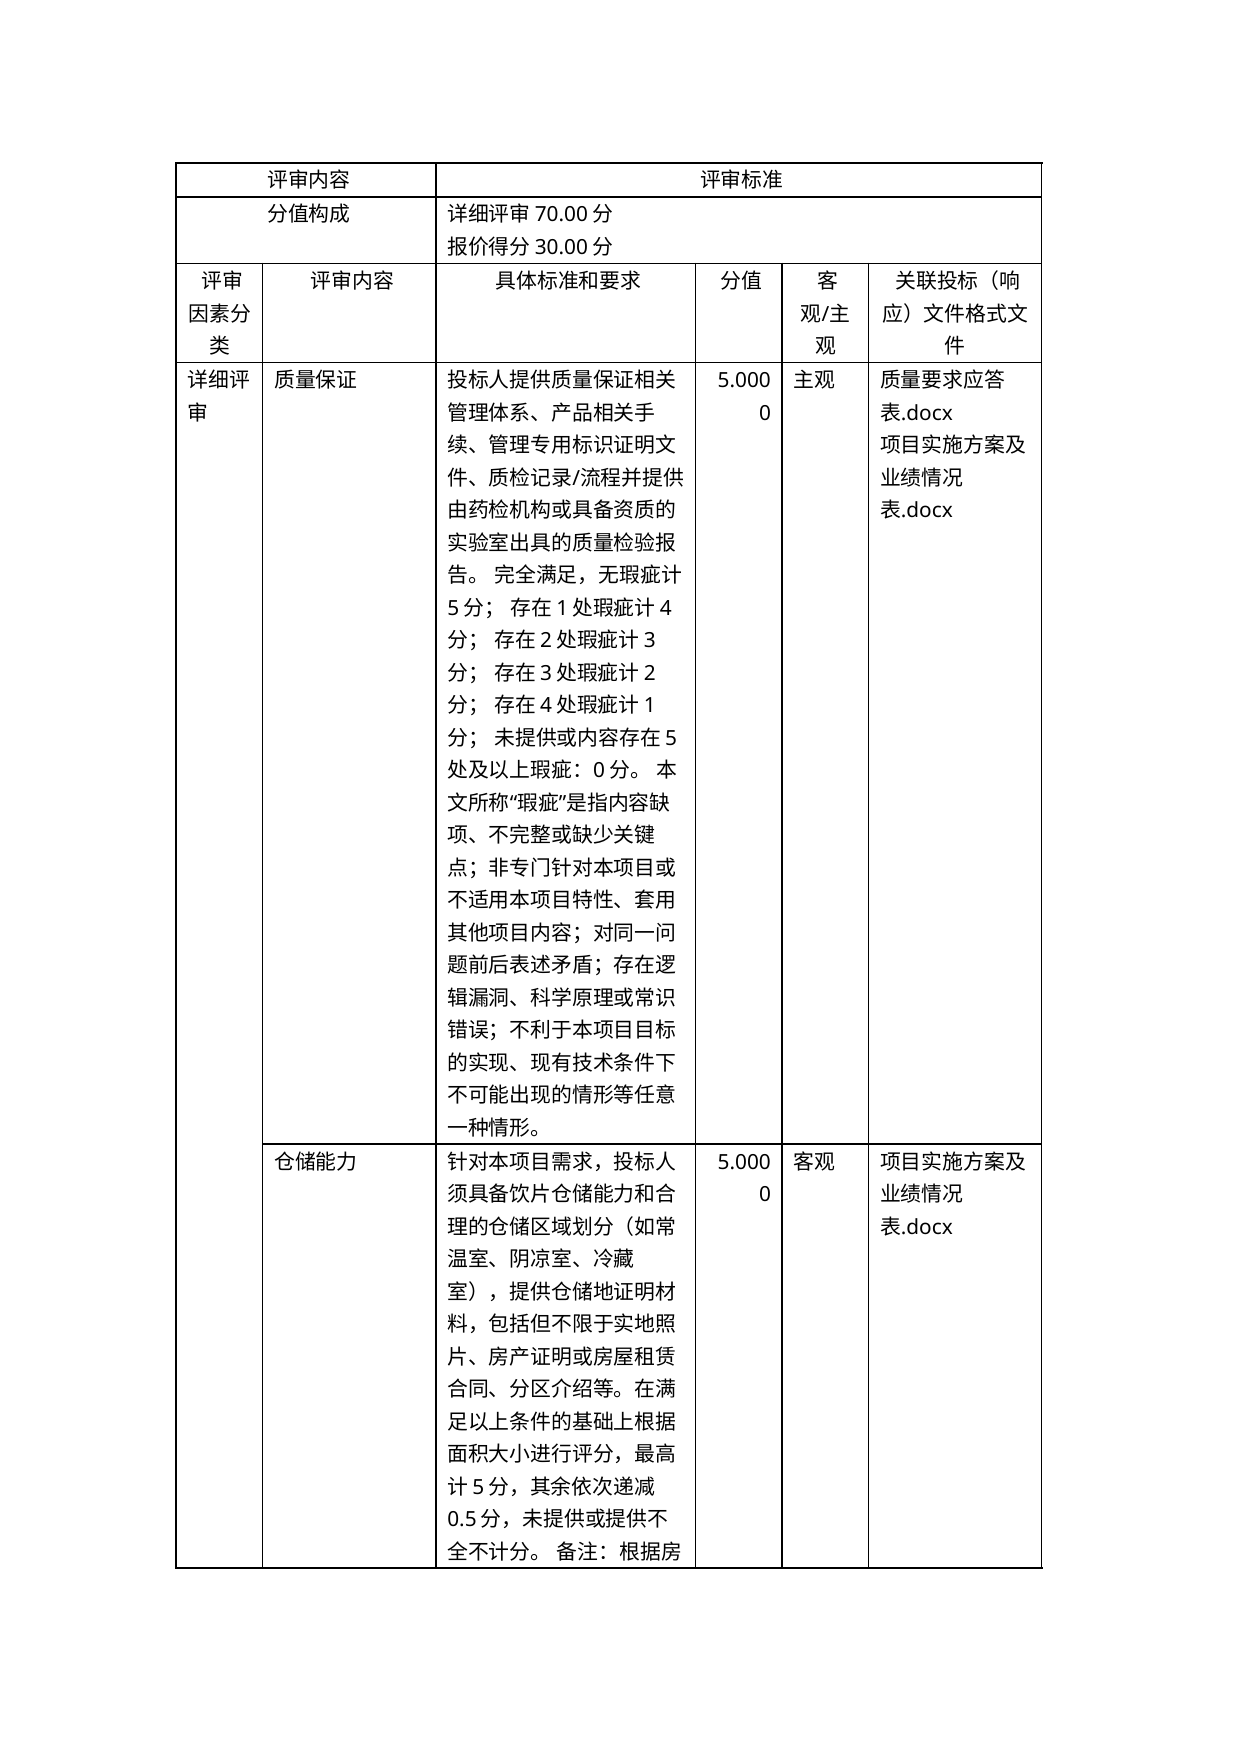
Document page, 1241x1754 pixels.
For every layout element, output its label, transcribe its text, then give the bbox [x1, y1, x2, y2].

table_cell 关联投标（响应）文件格式文件 [869, 264, 1041, 362]
table_cell 项目实施方案及业绩情况表.docx [869, 1145, 1041, 1567]
table_cell 分值构成 [177, 198, 435, 263]
table_cell 主观 [783, 363, 868, 1143]
table_cell 具体标准和要求 [437, 264, 695, 362]
table_cell 详细评审 [177, 363, 262, 1567]
table_cell 客观/主观 [783, 264, 868, 362]
table_cell 投标人提供质量保证相关管理体系、产品相关手续、管理专用标识证明文件、质检记录/流程并提供由药检机构或具备资质的实验室出具的质量检验报告。 完全满足，无瑕疵计5分； 存在1处瑕疵计4分； 存在2处瑕疵计3分； 存在3处瑕疵计2分； 存在4处瑕疵计1分； 未提供或内容存在5处及以上瑕疵：0分。 本文所称“瑕疵”是指内容缺项、不完整或缺少关键点；非专门针对本项目或不适用本项目特性、套用其他项目内容；对同一问题前后表述矛盾；存在逻辑漏洞、科学原理或常识错误；不利于本项目目标的实现、现有技术条件下不可能出现的情形等任意一种情形。 [437, 363, 695, 1143]
table_cell 评审内容 [263, 264, 435, 362]
table_cell 质量保证 [263, 363, 435, 1143]
table_cell 5.0000 [696, 363, 781, 1143]
table_cell 评审因素分类 [177, 264, 262, 362]
table_cell 5.0000 [696, 1145, 781, 1567]
table_cell 客观 [783, 1145, 868, 1567]
table_cell 质量要求应答表.docx 项目实施方案及业绩情况表.docx [869, 363, 1041, 1143]
table_header 评审标准 [437, 164, 1041, 196]
table_header 评审内容 [177, 164, 435, 196]
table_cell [437, 1145, 695, 1567]
table_cell 分值 [696, 264, 781, 362]
table_cell 仓储能力 [263, 1145, 435, 1567]
table_cell 详细评审70.00分 报价得分30.00分 [437, 198, 1041, 263]
